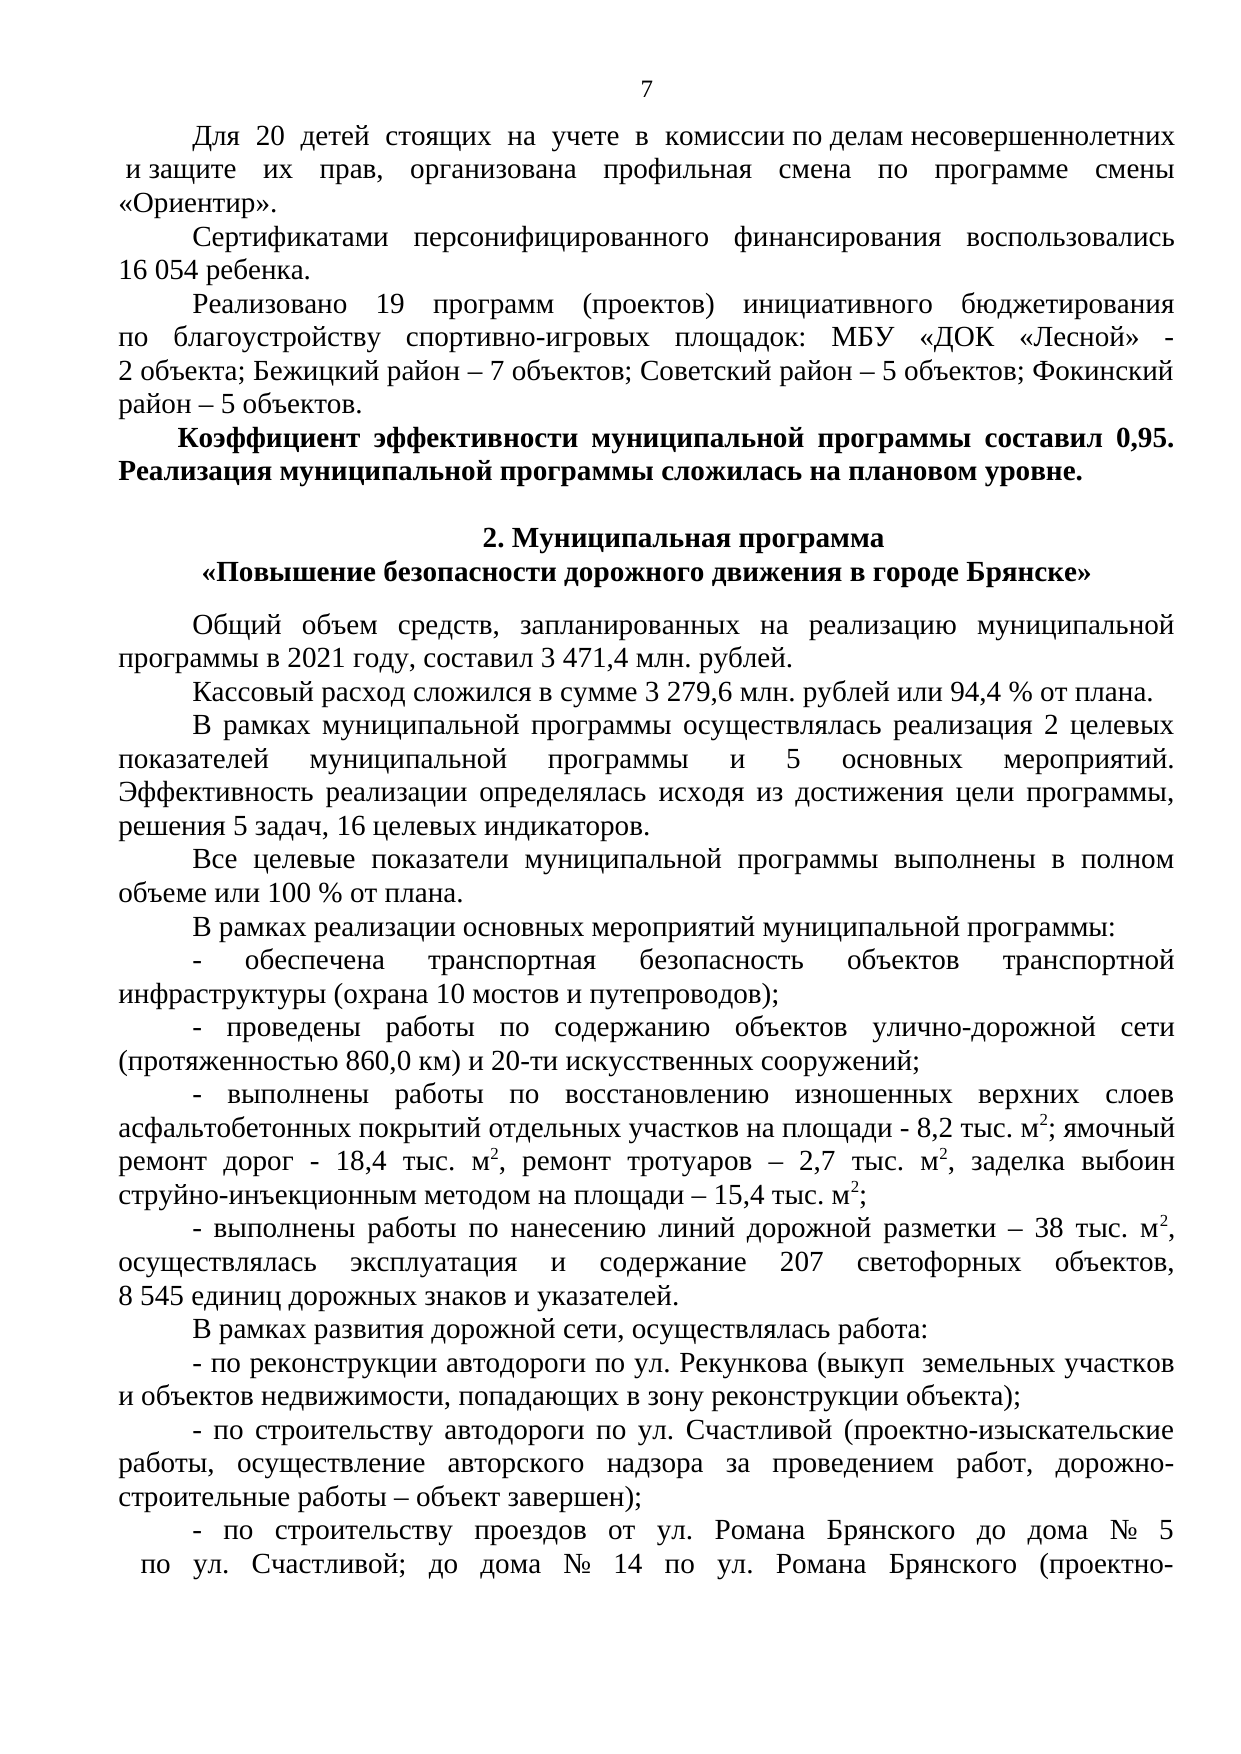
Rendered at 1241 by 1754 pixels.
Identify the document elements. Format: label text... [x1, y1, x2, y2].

text Общий объем средств, запланированных на реализацию муниципальной программы в 2021 году, составил 3 471,4 млн. рублей. [118, 607, 1175, 674]
text - по реконструкции автодороги по ул. Рекункова (выкуп земельных участков и объектов недвижимости, попадающих в зону реконструкции объекта); [118, 1345, 1175, 1412]
text В рамках реализации основных мероприятий муниципальной программы: [118, 909, 1175, 942]
text «Повышение безопасности дорожного движения в городе Брянске» [118, 554, 1175, 588]
text В рамках муниципальной программы осуществлялась реализация 2 целевых показателей муниципальной программы и 5 основных мероприятий. Эффективность реализации определялась исходя из достижения цели программы, решения 5 задач, 16 целевых индикаторов. [118, 707, 1175, 842]
text Для 20 детей стоящих на учете в комиссии по делам несовершеннолетних и защите их прав, организована профильная смена по программе смены «Ориентир». [118, 118, 1175, 219]
text Реализовано 19 программ (проектов) инициативного бюджетирования по благоустройству спортивно-игровых площадок: МБУ «ДОК «Лесной» - 2 объекта; Бежицкий район – 7 объектов; Советский район – 5 объектов; Фокинский район – 5 объектов. [118, 286, 1175, 420]
text Сертификатами персонифицированного финансирования воспользовались 16 054 ребенка. [118, 219, 1175, 286]
text - по строительству автодороги по ул. Счастливой (проектно-изыскательские работы, осуществление авторского надзора за проведением работ, дорожно-строительные работы – объект завершен); [118, 1412, 1175, 1512]
text Все целевые показатели муниципальной программы выполнены в полном объеме или 100 % от плана. [118, 842, 1175, 909]
text - выполнены работы по нанесению линий дорожной разметки – 38 тыс. м2, осуществлялась эксплуатация и содержание 207 светофорных объектов, 8 545 единиц дорожных знаков и указателей. [118, 1211, 1175, 1311]
text - выполнены работы по восстановлению изношенных верхних слоев асфальтобетонных покрытий отдельных участков на площади - 8,2 тыс. м2; ямочный ремонт дорог - 18,4 тыс. м2, ремонт тротуаров – 2,7 тыс. м2, заделка выбоин струйно-инъекционным методом на площади – 15,4 тыс. м2; [118, 1076, 1175, 1211]
text - проведены работы по содержанию объектов улично-дорожной сети (протяженностью 860,0 км) и 20-ти искусственных сооружений; [118, 1009, 1175, 1076]
text 2. Муниципальная программа [118, 521, 1175, 554]
text В рамках развития дорожной сети, осуществлялась работа: [118, 1311, 1175, 1345]
text Коэффициент эффективности муниципальной программы составил 0,95. Реализация муниципальной программы сложилась на плановом уровне. [118, 420, 1175, 487]
text Кассовый расход сложился в сумме 3 279,6 млн. рублей или 94,4 % от плана. [118, 674, 1175, 707]
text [118, 1512, 1175, 1579]
text - обеспечена транспортная безопасность объектов транспортной инфраструктуры (охрана 10 мостов и путепроводов); [118, 942, 1175, 1009]
